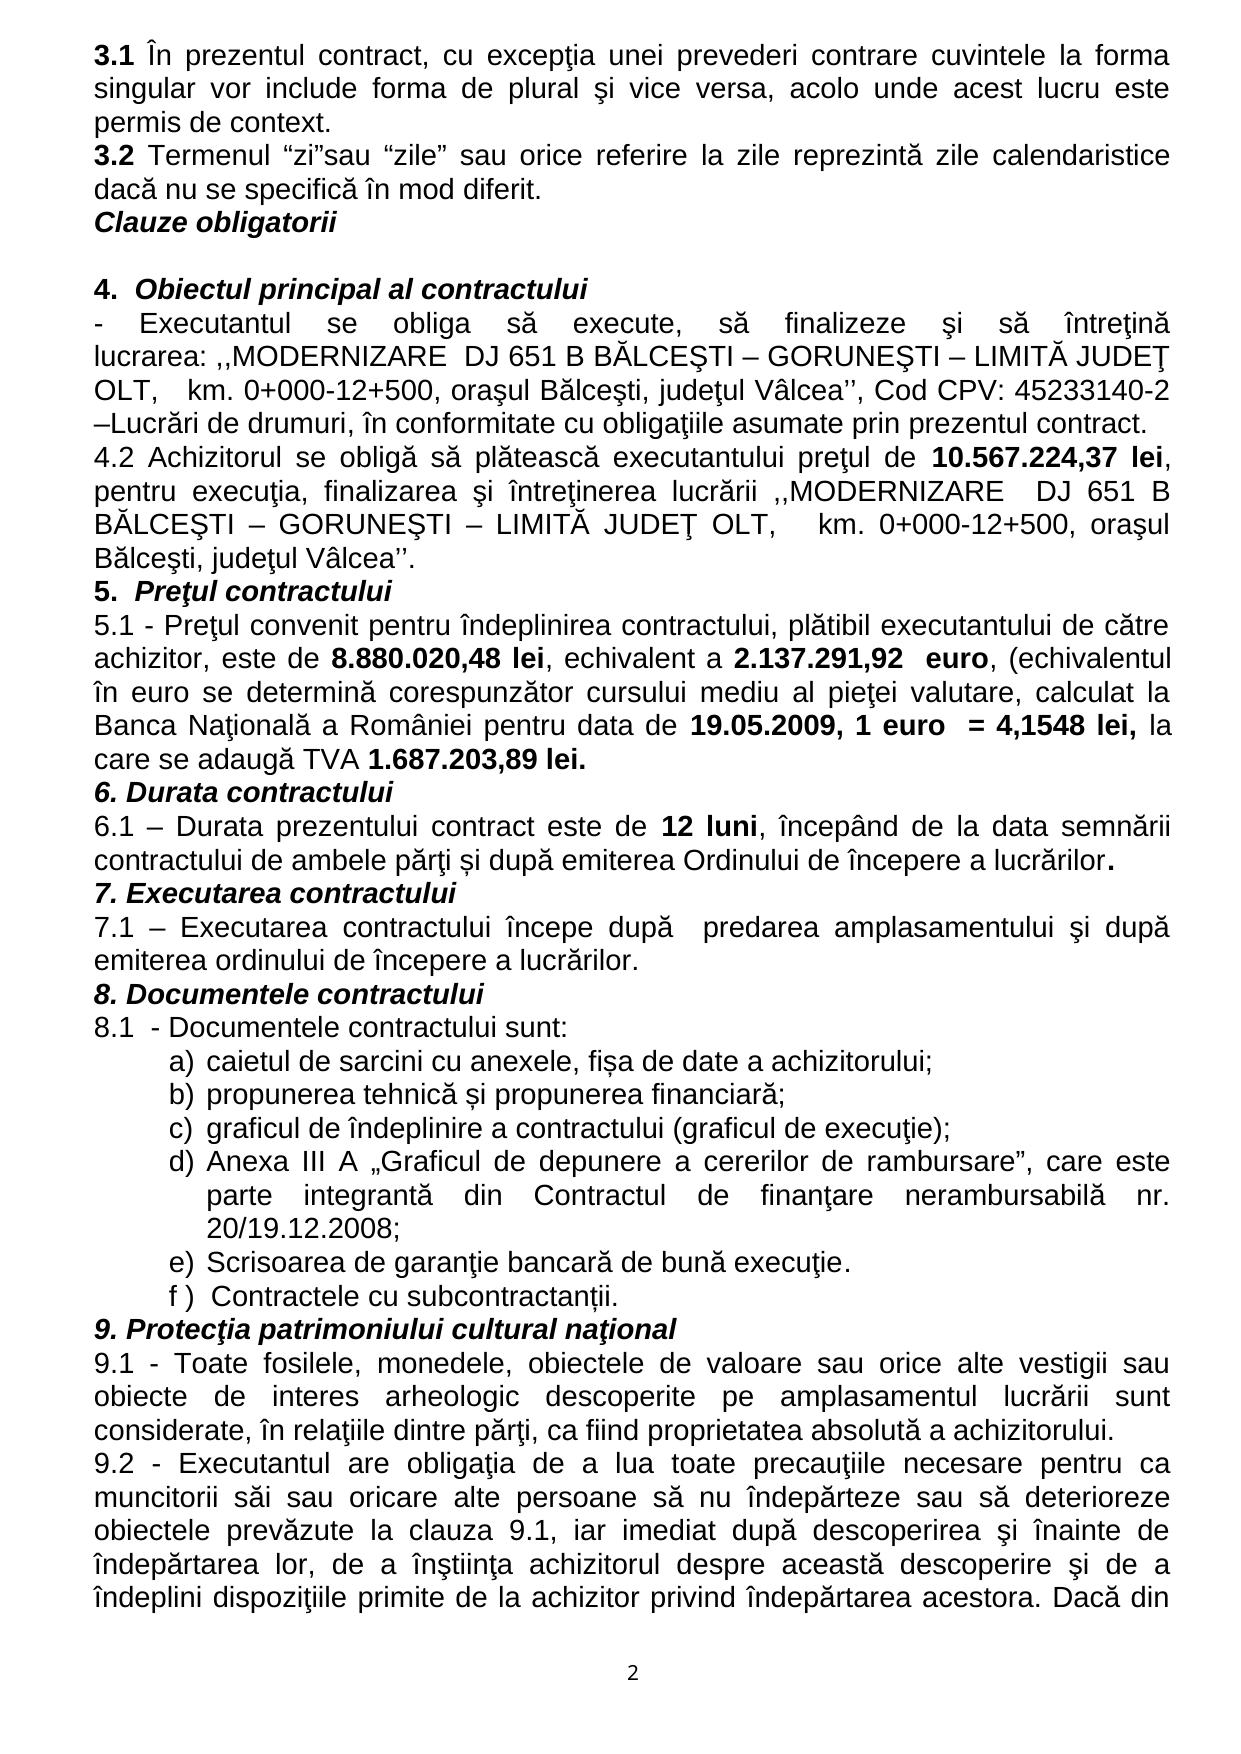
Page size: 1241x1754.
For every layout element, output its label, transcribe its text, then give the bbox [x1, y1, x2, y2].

text - Executantul se obliga să execute, să finalizeze şi să întreţină lucrarea: ,,MODERNIZARE DJ 651 B BĂLCEŞTI – GORUNEŞTI – LIMITĂ JUDEŢ OLT, km. 0+000-12+500, oraşul Bălceşti, judeţul Vâlcea’’, Cod CPV: 45233140-2 –Lucrări de drumuri, în conformitate cu obligaţiile asumate prin prezentul contract. [94, 306, 1172, 440]
list Anexa III A „Graficul de depunere a cererilor de rambursare”, care este parte integrantă din Contractul de finanţare nerambursabilă nr. 20/19.12.2008; [169, 1144, 1172, 1245]
text 3.2 Termenul “zi”sau “zile” sau orice referire la zile reprezintă zile calendaristice dacă nu se specifică în mod diferit. [94, 138, 1172, 205]
text Clauze obligatorii [94, 205, 1172, 239]
text 3.1 În prezentul contract, cu excepţia unei prevederi contrare cuvintele la forma singular vor include forma de plural şi vice versa, acolo unde acest lucru este permis de context. [94, 37, 1172, 138]
text 7.1 – Executarea contractului începe după predarea amplasamentului şi după emiterea ordinului de începere a lucrărilor. [94, 909, 1172, 977]
text 5. Preţul contractului [94, 574, 1172, 608]
list graficul de îndeplinire a contractului (graficul de execuţie); [169, 1111, 1172, 1144]
list Scrisoarea de garanţie bancară de bună execuţie. [169, 1245, 1172, 1278]
list propunerea tehnică și propunerea financiară; [169, 1077, 1172, 1111]
text 9.1 - Toate fosilele, monedele, obiectele de valoare sau orice alte vestigii sau obiecte de interes arheologic descoperite pe amplasamentul lucrării sunt considerate, în relaţiile dintre părţi, ca fiind proprietatea absolută a achizitorului. [94, 1346, 1172, 1446]
text 4.2 Achizitorul se obligă să plătească executantului preţul de 10.567.224,37 lei, pentru execuţia, finalizarea şi întreţinerea lucrării ,,MODERNIZARE DJ 651 B BĂLCEŞTI – GORUNEŞTI – LIMITĂ JUDEŢ OLT, km. 0+000-12+500, oraşul Bălceşti, judeţul Vâlcea’’. [94, 440, 1172, 574]
text 4. Obiectul principal al contractului [94, 272, 1172, 306]
text 7. Executarea contractului [94, 876, 1172, 909]
list caietul de sarcini cu anexele, fișa de date a achizitorului; [169, 1044, 1172, 1077]
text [94, 1446, 1172, 1614]
text 5.1 - Preţul convenit pentru îndeplinirea contractului, plătibil executantului de către achizitor, este de 8.880.020,48 lei, echivalent a 2.137.291,92 euro, (echivalentul în euro se determină corespunzător cursului mediu al pieţei valutare, calculat la Banca Naţională a României pentru data de 19.05.2009, 1 euro = 4,1548 lei, la care se adaugă TVA 1.687.203,89 lei. [94, 608, 1172, 775]
text f ) Contractele cu subcontractanții. [169, 1278, 1172, 1312]
text 6. Durata contractului [94, 775, 1172, 809]
text 8. Documentele contractului [94, 977, 1172, 1010]
text 9. Protecţia patrimoniului cultural naţional [94, 1312, 1172, 1346]
text 8.1 - Documentele contractului sunt: [94, 1010, 1172, 1044]
text 6.1 – Durata prezentului contract este de 12 luni, începând de la data semnării contractului de ambele părţi și după emiterea Ordinului de începere a lucrărilor. [94, 809, 1172, 876]
